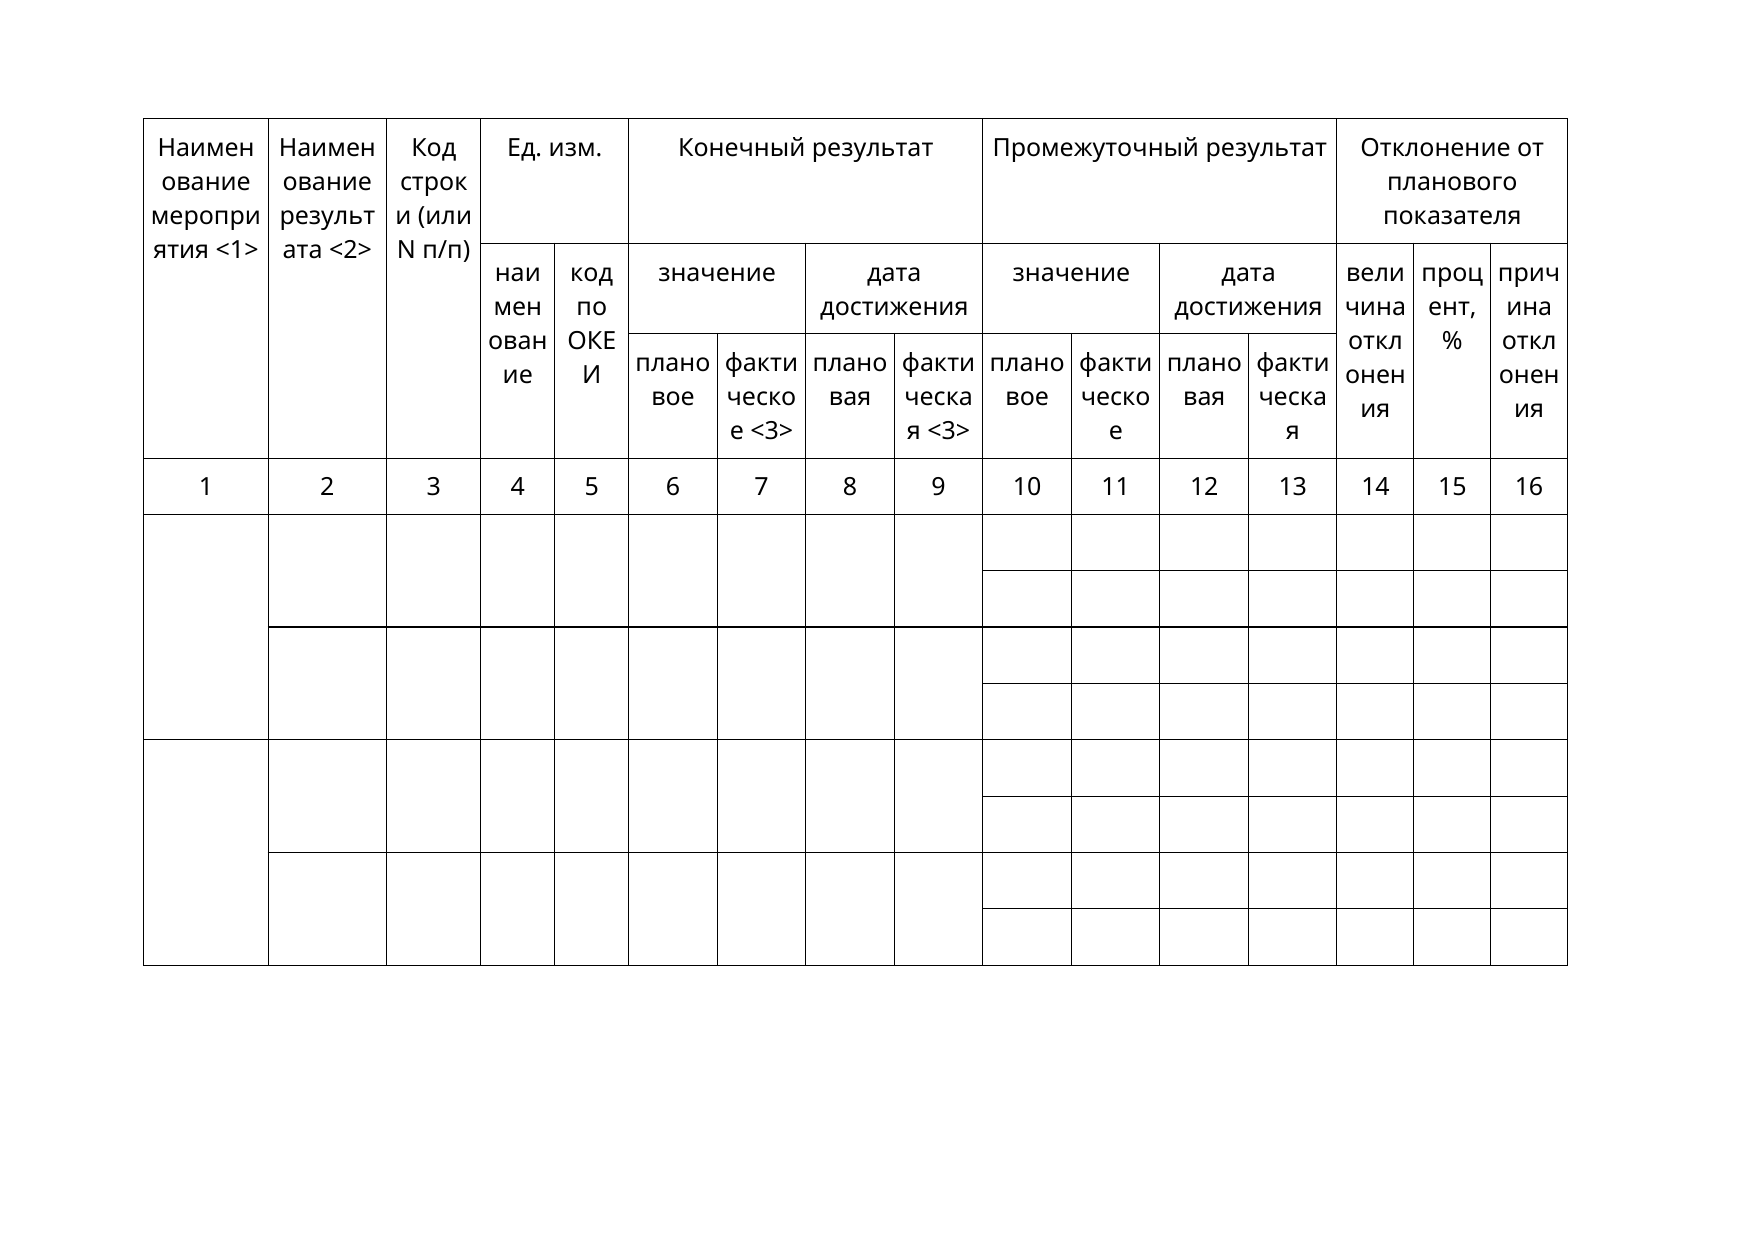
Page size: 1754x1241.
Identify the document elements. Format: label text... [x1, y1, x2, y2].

table_cell 2 [269, 459, 386, 514]
table_cell фактическая [1249, 334, 1336, 457]
table_cell [1249, 853, 1336, 908]
table_cell [1414, 797, 1490, 852]
table_cell 14 [1337, 459, 1413, 514]
table_header Код строки (или N п/п) [387, 119, 480, 457]
table_cell [1414, 684, 1490, 739]
table_cell [1072, 909, 1159, 964]
table_cell [1160, 684, 1248, 739]
table_cell [1337, 797, 1413, 852]
table_cell [144, 740, 268, 964]
table_cell [983, 628, 1071, 683]
table_cell 3 [387, 459, 480, 514]
table_cell [555, 853, 628, 964]
table_cell [1414, 571, 1490, 626]
table_cell 8 [806, 459, 894, 514]
table_cell дата достижения [1160, 244, 1336, 333]
table_cell [1337, 628, 1413, 683]
table_cell [983, 853, 1071, 908]
table_cell [1337, 684, 1413, 739]
table_cell [1072, 684, 1159, 739]
table_cell 15 [1414, 459, 1490, 514]
table_header Ед. изм. [481, 119, 628, 242]
table_cell [1160, 797, 1248, 852]
table_cell [629, 515, 717, 626]
table_cell 10 [983, 459, 1071, 514]
table_cell 13 [1249, 459, 1336, 514]
table_cell [481, 740, 554, 852]
table_cell [1072, 853, 1159, 908]
table_cell [1491, 628, 1567, 683]
table_cell [269, 628, 386, 739]
table_cell [1337, 740, 1413, 796]
table_cell 5 [555, 459, 628, 514]
table_cell [718, 515, 805, 626]
table_cell плановое [983, 334, 1071, 457]
table_cell [1491, 515, 1567, 570]
table_cell [1072, 797, 1159, 852]
table_cell 11 [1072, 459, 1159, 514]
table_cell [1414, 515, 1490, 570]
table_cell [718, 740, 805, 852]
table_cell 1 [144, 459, 268, 514]
table_cell причина отклонения [1491, 244, 1567, 457]
table_cell [983, 740, 1071, 796]
table_header Отклонение от планового показателя [1337, 119, 1567, 242]
table_cell [144, 515, 268, 739]
table_cell [983, 571, 1071, 626]
table_cell [806, 515, 894, 626]
table_cell [1337, 853, 1413, 908]
table_cell 12 [1160, 459, 1248, 514]
table_cell [555, 740, 628, 852]
table_cell [1160, 853, 1248, 908]
table_cell [806, 628, 894, 739]
table_header Наименование результата <2> [269, 119, 386, 457]
table_cell [983, 909, 1071, 964]
table_cell дата достижения [806, 244, 982, 333]
table_cell величина отклонения [1337, 244, 1413, 457]
table_cell [718, 628, 805, 739]
table_cell [1072, 740, 1159, 796]
table_cell [1249, 740, 1336, 796]
table_header Конечный результат [629, 119, 982, 242]
table_cell [1491, 684, 1567, 739]
table_cell [629, 740, 717, 852]
table_cell плановая [806, 334, 894, 457]
table_cell значение [983, 244, 1159, 333]
table_cell [387, 628, 480, 739]
table_cell значение [629, 244, 805, 333]
table_cell [895, 515, 982, 626]
table_cell [1414, 628, 1490, 683]
table_cell [1414, 909, 1490, 964]
table_cell [1072, 628, 1159, 683]
table_cell [269, 515, 386, 626]
table_cell 9 [895, 459, 982, 514]
table_cell [1491, 740, 1567, 796]
table_cell [1160, 909, 1248, 964]
table_cell [1491, 909, 1567, 964]
table_cell [1249, 684, 1336, 739]
table_cell [555, 515, 628, 626]
table_cell [983, 797, 1071, 852]
table_cell 7 [718, 459, 805, 514]
table_cell [718, 853, 805, 964]
table_cell [1160, 515, 1248, 570]
table_cell код по ОКЕИ [555, 244, 628, 457]
table_cell [1072, 515, 1159, 570]
table_cell фактическое [1072, 334, 1159, 457]
table_header Наименование мероприятия <1> [144, 119, 268, 457]
table_cell 16 [1491, 459, 1567, 514]
table_cell [1491, 853, 1567, 908]
table_cell [1160, 628, 1248, 683]
table_cell [1249, 628, 1336, 683]
table_cell [629, 628, 717, 739]
table_cell [1337, 571, 1413, 626]
table_cell [1249, 909, 1336, 964]
table_cell [983, 515, 1071, 570]
table_cell [983, 684, 1071, 739]
table_cell [1249, 571, 1336, 626]
table_cell наименование [481, 244, 554, 457]
table_cell [1249, 515, 1336, 570]
table_cell [1160, 740, 1248, 796]
table_cell [1491, 571, 1567, 626]
table_cell плановое [629, 334, 717, 457]
table_cell [1072, 571, 1159, 626]
table_cell фактическое <3> [718, 334, 805, 457]
table_header Промежуточный результат [983, 119, 1336, 242]
table_cell [481, 853, 554, 964]
table_cell [895, 853, 982, 964]
table_cell [481, 515, 554, 626]
table_cell [269, 853, 386, 964]
table_cell [387, 740, 480, 852]
table_cell [895, 628, 982, 739]
table_cell [1160, 571, 1248, 626]
table_cell [1414, 853, 1490, 908]
table_cell [1337, 909, 1413, 964]
table_cell [895, 740, 982, 852]
table_cell процент, % [1414, 244, 1490, 457]
table_cell фактическая <3> [895, 334, 982, 457]
table_cell [1337, 515, 1413, 570]
table_cell [1249, 797, 1336, 852]
table_cell 4 [481, 459, 554, 514]
table_cell 6 [629, 459, 717, 514]
table_cell [806, 740, 894, 852]
table_cell [555, 628, 628, 739]
table_cell [1414, 740, 1490, 796]
table_cell [387, 853, 480, 964]
table_cell [387, 515, 480, 626]
table_cell [629, 853, 717, 964]
table_cell [269, 740, 386, 852]
table_cell [1491, 797, 1567, 852]
table_cell [806, 853, 894, 964]
table_cell [481, 628, 554, 739]
table_cell плановая [1160, 334, 1248, 457]
